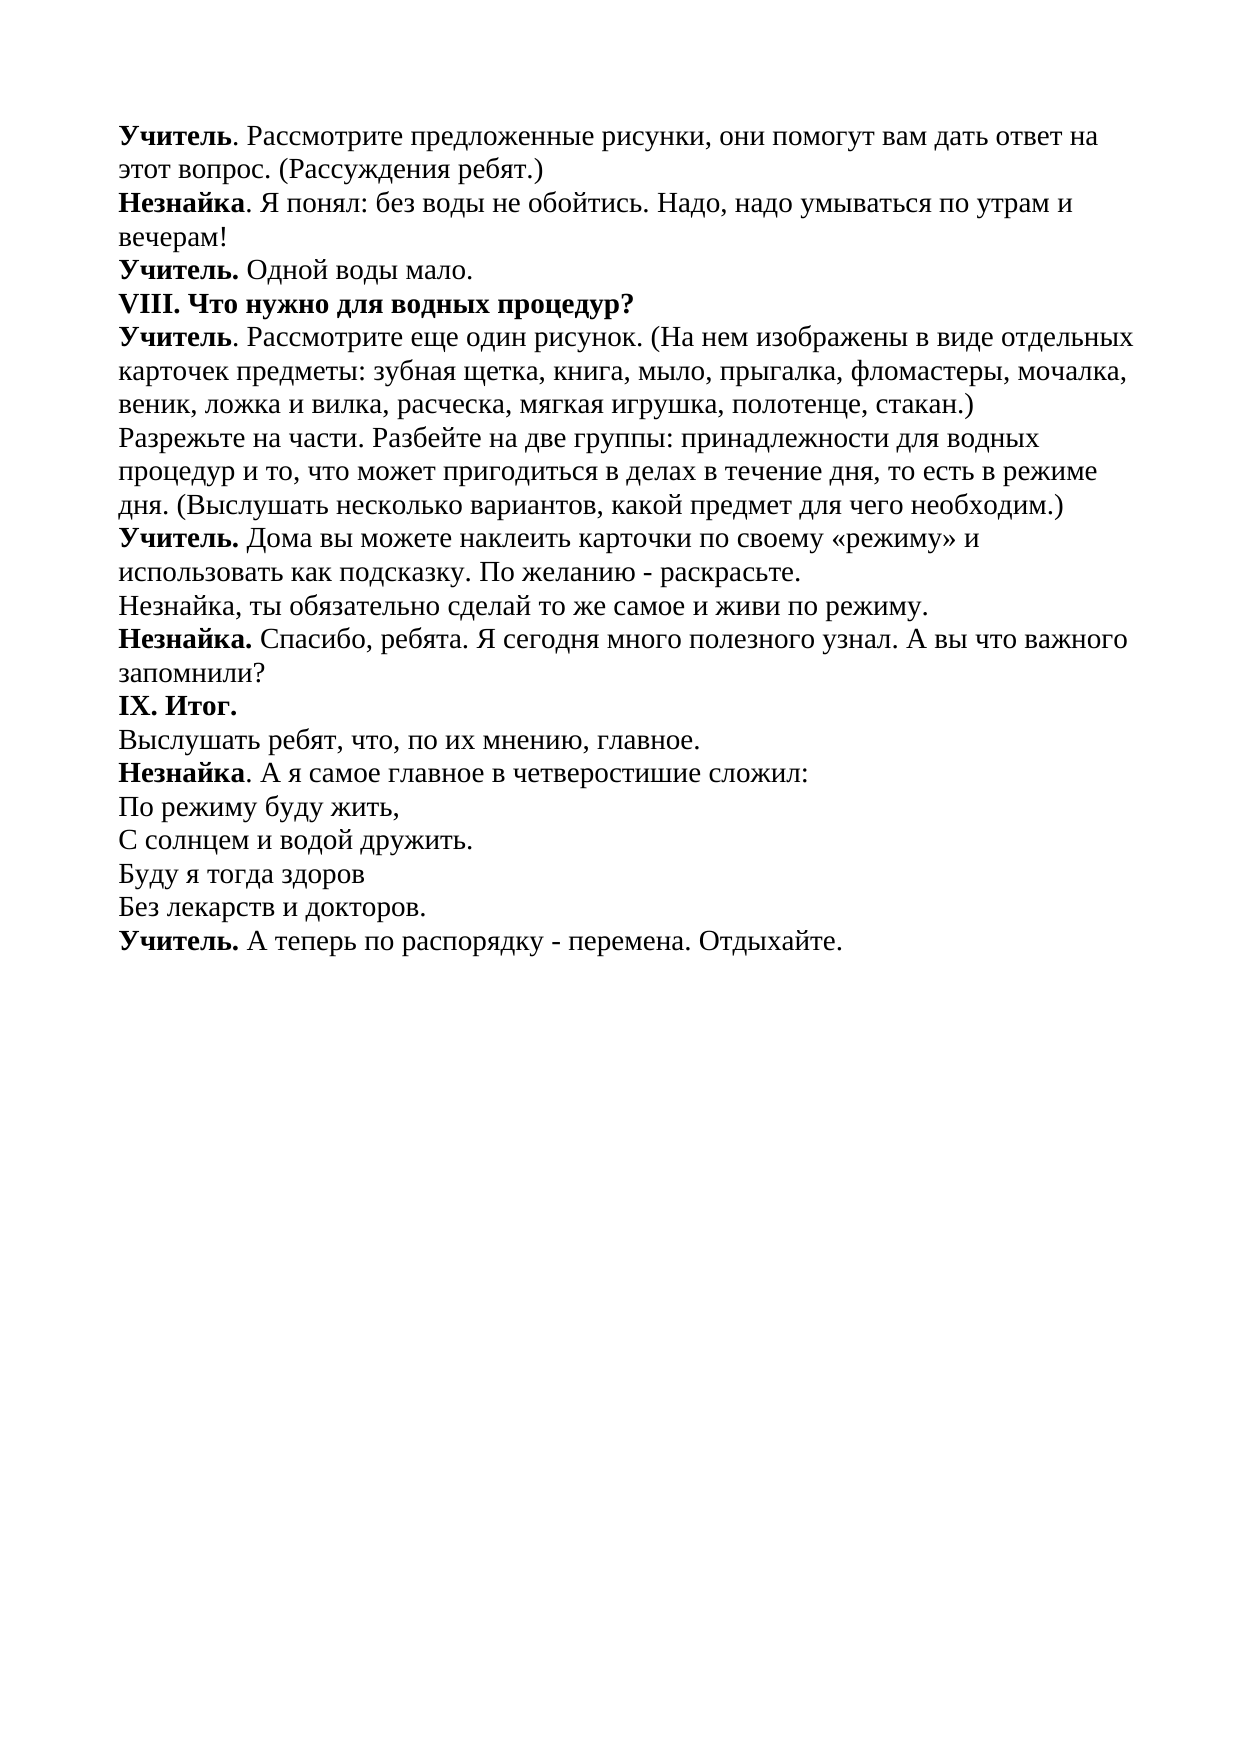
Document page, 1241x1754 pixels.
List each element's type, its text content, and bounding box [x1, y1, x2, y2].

text IX. Итог. [118, 688, 1152, 722]
text VIII. Что нужно для водных процедур? [118, 286, 1152, 319]
text Разрежьте на части. Разбейте на две группы: принадлежности для водных процедур и то, что может пригодиться в делах в течение дня, то есть в режиме дня. (Выслушать несколько вариантов, какой предмет для чего необходим.) [118, 420, 1152, 521]
text С солнцем и водой дружить. [118, 822, 1152, 856]
text Без лекарств и докторов. [118, 889, 1152, 923]
text Учитель. Дома вы можете наклеить карточки по своему «режиму» и использовать как подсказку. По желанию - раскрасьте. [118, 521, 1152, 588]
text Учитель. Рассмотрите предложенные рисунки, они помогут вам дать ответ на этот вопрос. (Рассуждения ребят.) [118, 118, 1152, 185]
text Незнайка. Спасибо, ребята. Я сегодня много полезного узнал. А вы что важного запомнили? [118, 621, 1152, 688]
text Незнайка, ты обязательно сделай то же самое и живи по режиму. [118, 588, 1152, 621]
text Незнайка. Я понял: без воды не обойтись. Надо, надо умываться по утрам и вечерам! [118, 185, 1152, 252]
text Незнайка. А я самое главное в четверостишие сложил: [118, 755, 1152, 789]
text По режиму буду жить, [118, 789, 1152, 822]
text Буду я тогда здоров [118, 856, 1152, 889]
text Выслушать ребят, что, по их мнению, главное. [118, 722, 1152, 755]
text Учитель. Одной воды мало. [118, 252, 1152, 286]
text Учитель. Рассмотрите еще один рисунок. (На нем изображены в виде отдельных карточек предметы: зубная щетка, книга, мыло, прыгалка, фломастеры, мочалка, веник, ложка и вилка, расческа, мягкая игрушка, полотенце, стакан.) [118, 319, 1152, 420]
text Учитель. А теперь по распорядку - перемена. Отдыхайте. [118, 923, 1152, 957]
